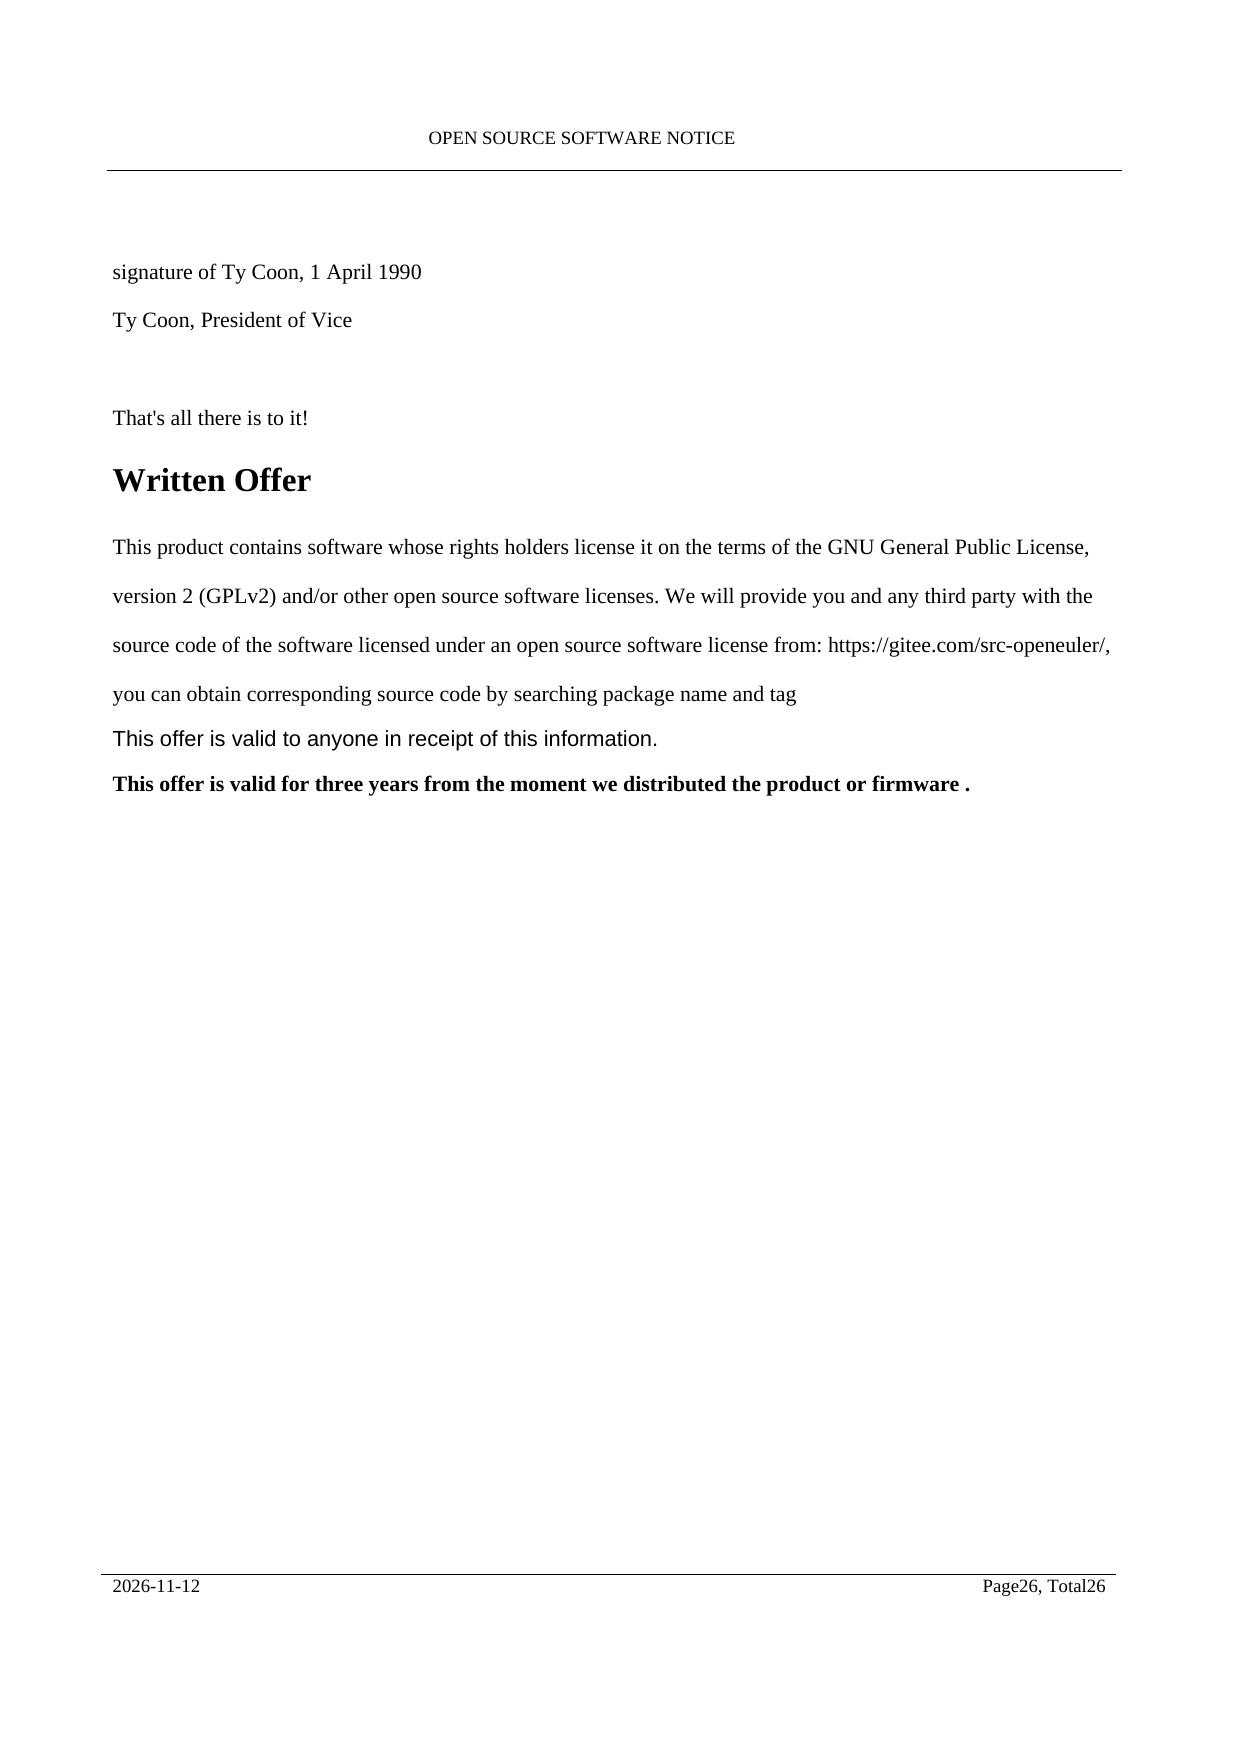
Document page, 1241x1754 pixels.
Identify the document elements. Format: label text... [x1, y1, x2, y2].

text This product contains software whose rights holders license it on the terms of the GNU General Public License, version 2 (GPLv2) and/or other open source software licenses. We will provide you and any third party with the source code of the software licensed under an open source software license from: https://gitee.com/src-openeuler/, you can obtain corresponding source code by searching package name and tag [112, 531, 1128, 709]
text This offer is valid to anyone in receipt of this information. [112, 722, 1128, 754]
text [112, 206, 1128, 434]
text This offer is valid for three years from the moment we distributed the product or firmware . [112, 767, 1128, 799]
text Written Offer [112, 446, 1128, 511]
